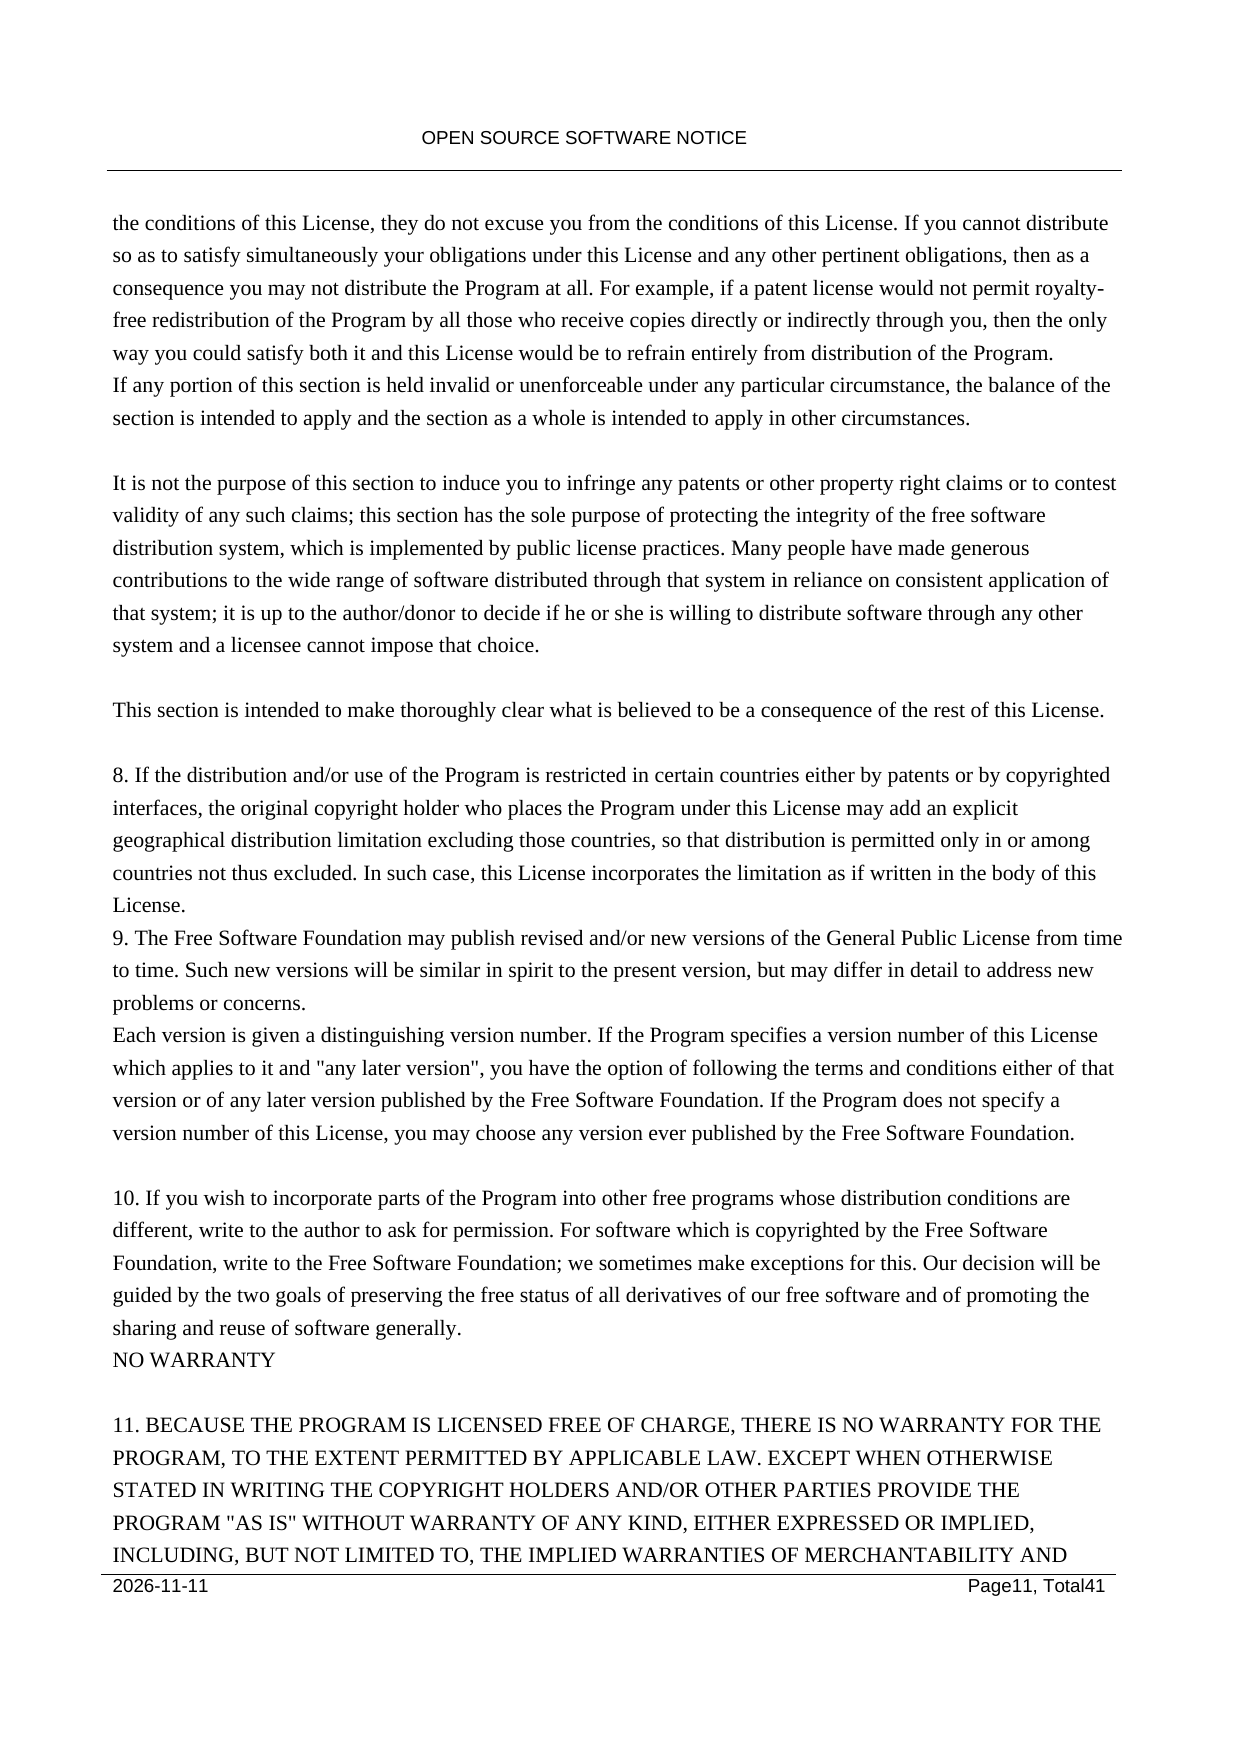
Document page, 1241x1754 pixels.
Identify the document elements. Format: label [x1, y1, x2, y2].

text [112, 206, 1128, 1571]
